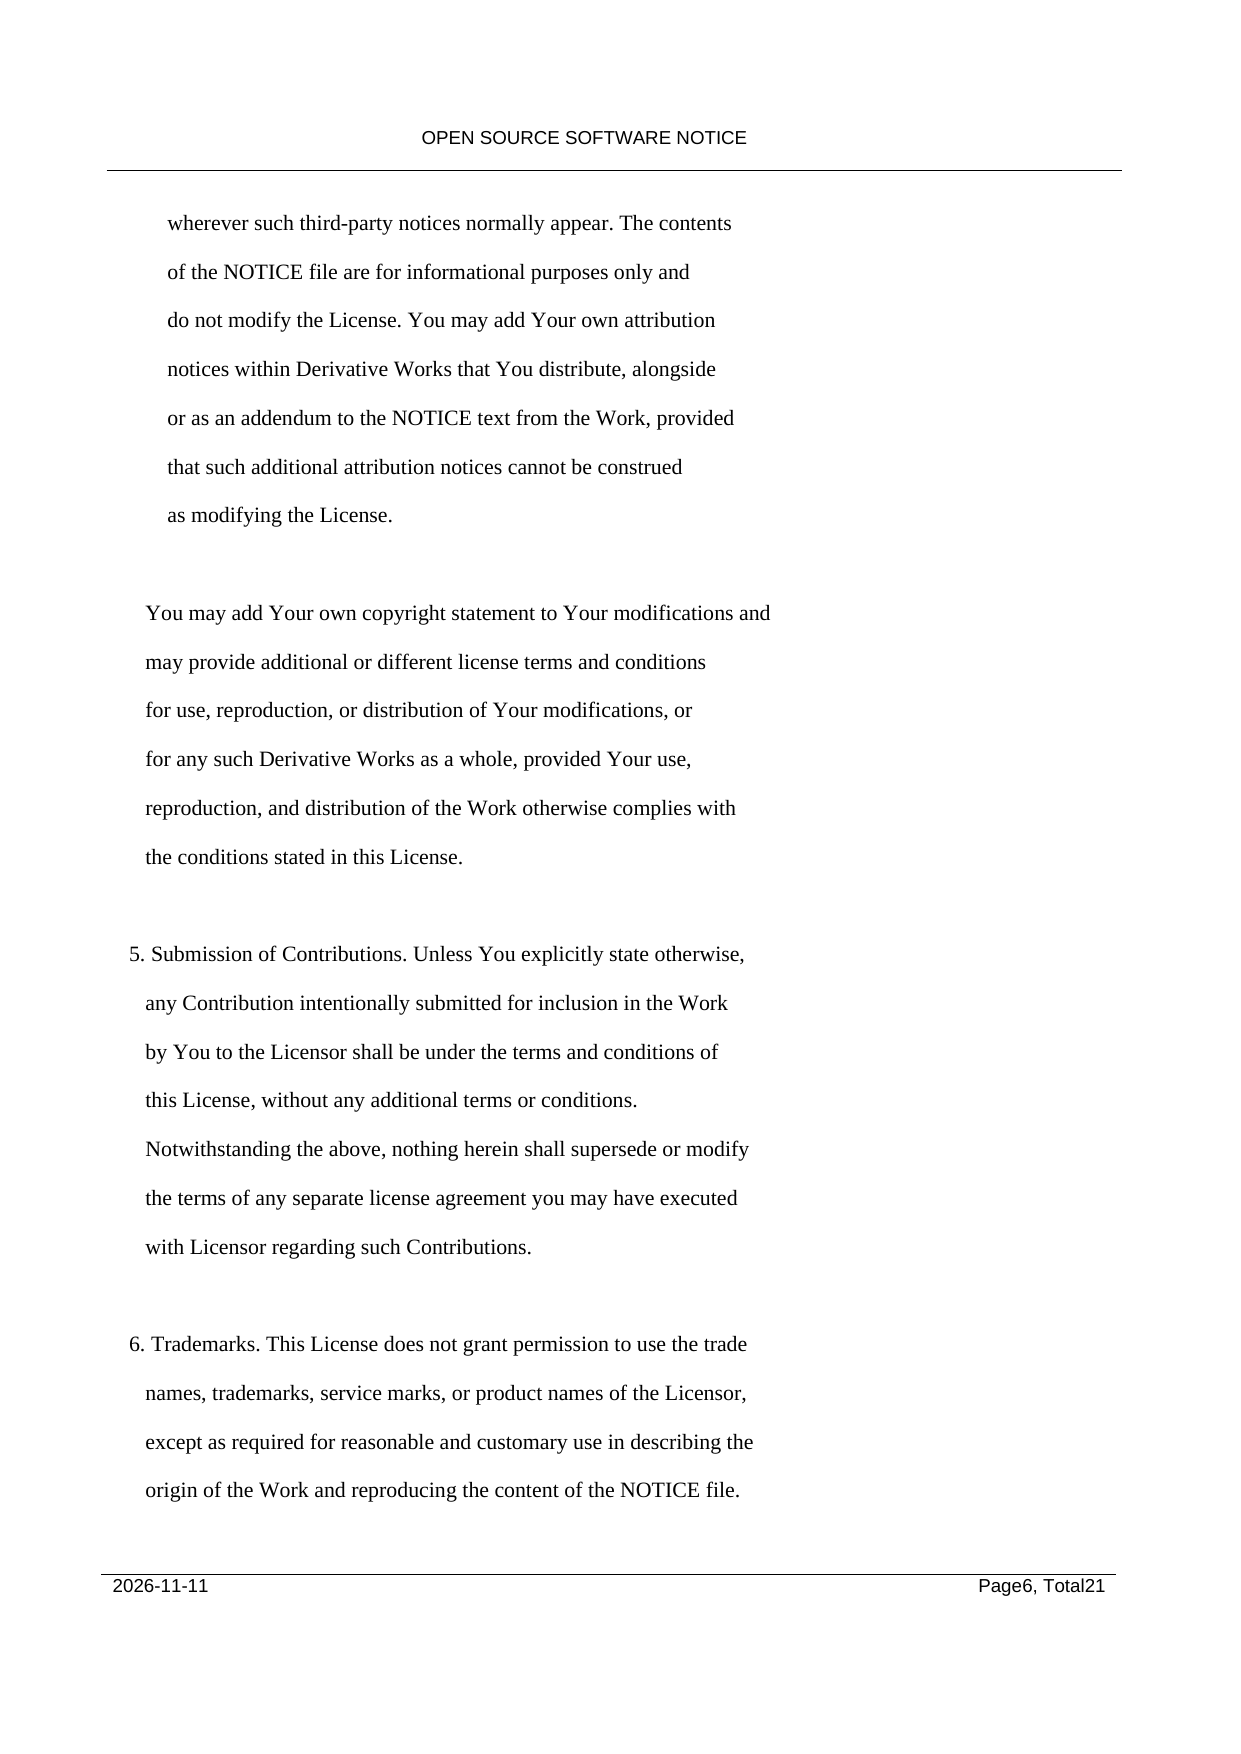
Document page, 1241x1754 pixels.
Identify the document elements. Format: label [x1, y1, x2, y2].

text [112, 206, 1128, 1506]
